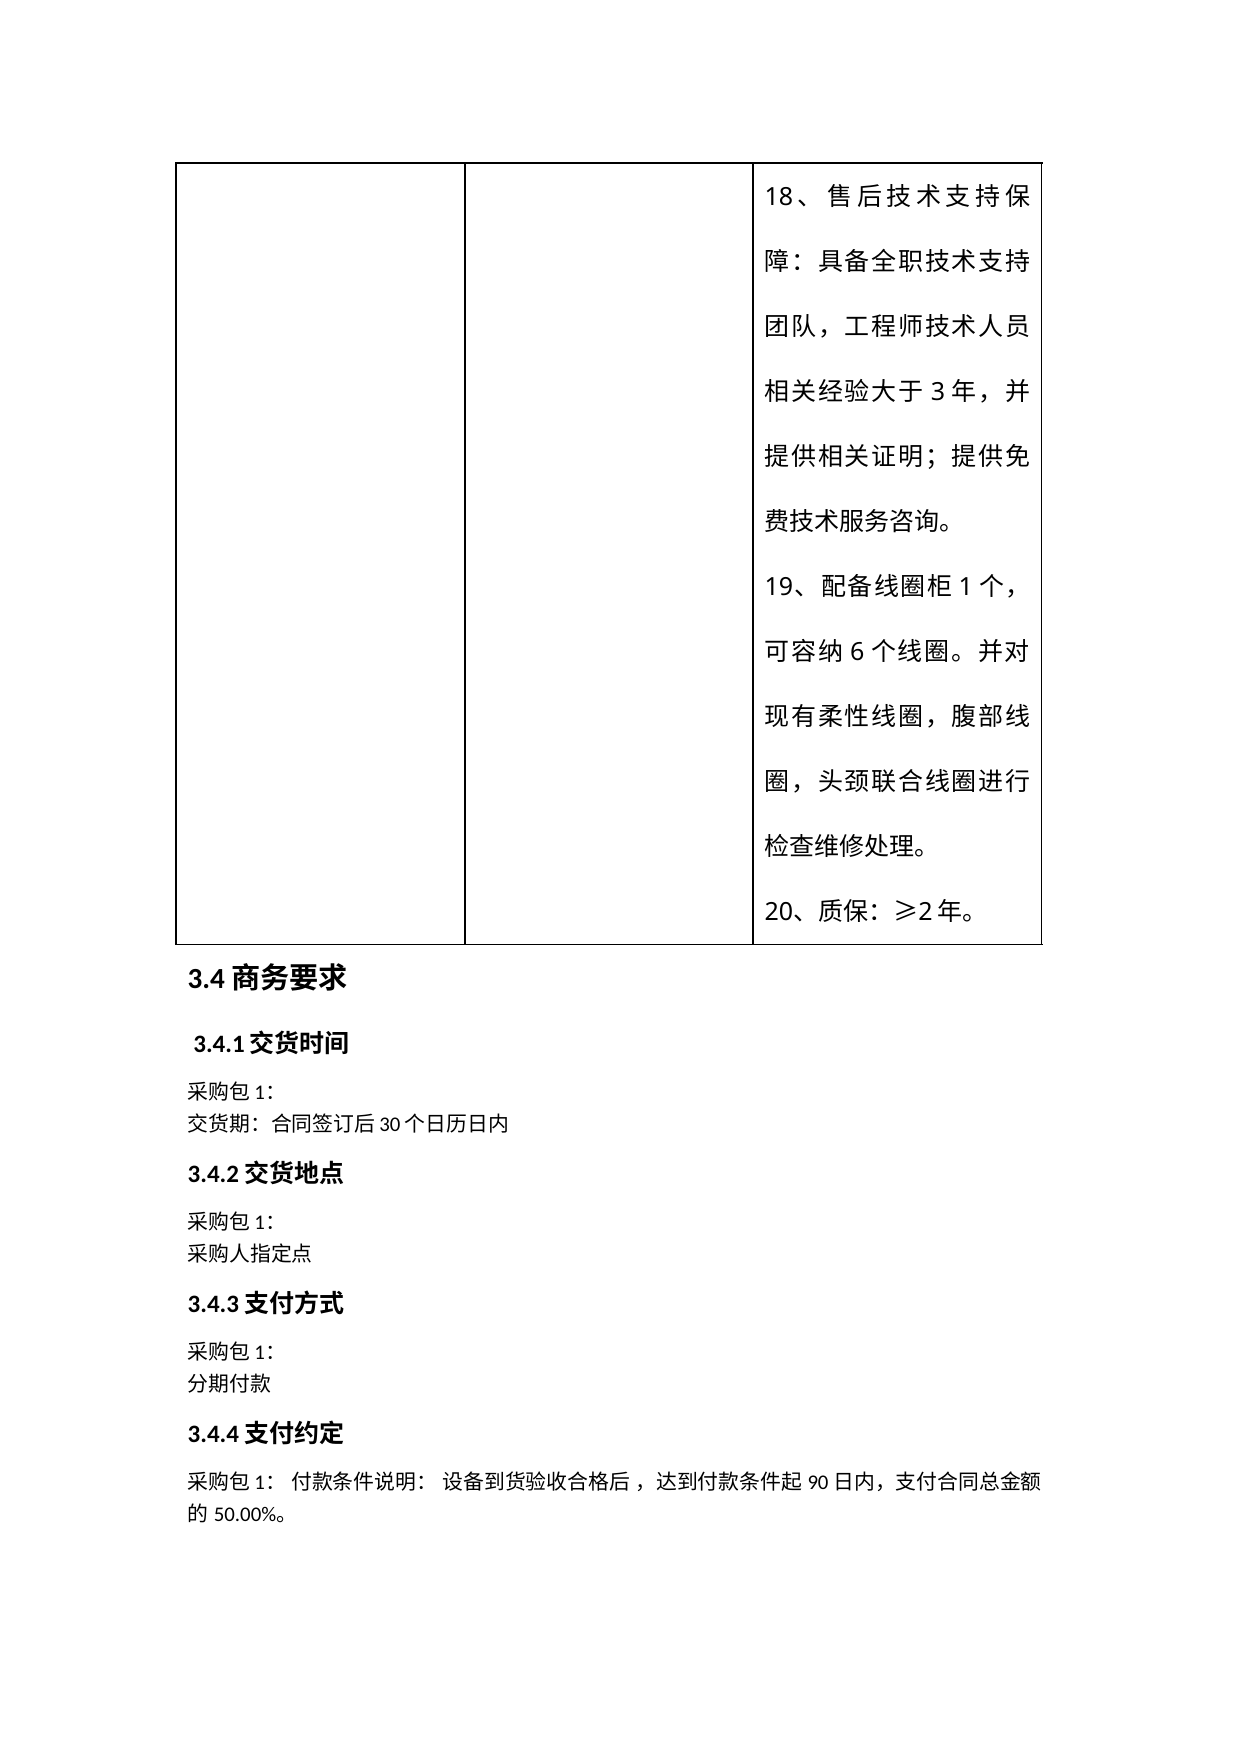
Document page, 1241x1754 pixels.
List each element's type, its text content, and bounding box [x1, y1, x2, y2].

text 3.4.1交货时间 [187, 1010, 1053, 1075]
text 采购包1： 付款条件说明： 设备到货验收合格后 ，达到付款条件起 90 日内，支付合同总金额的 50.00%。 [187, 1465, 1053, 1530]
table_cell ▲ [177, 164, 464, 943]
text 采购包1： [187, 1335, 1053, 1368]
text 3.4.3支付方式 [187, 1270, 1053, 1335]
text 采购包1： [187, 1075, 1053, 1108]
text 交货期：合同签订后30个日历日内 [187, 1108, 1053, 1140]
text 采购人指定点 [187, 1238, 1053, 1270]
text 3.4商务要求 [187, 945, 1053, 1010]
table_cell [754, 164, 1041, 943]
table_cell 1 [466, 164, 752, 943]
text 3.4.2交货地点 [187, 1140, 1053, 1205]
text 分期付款 [187, 1368, 1053, 1400]
text 采购包1： [187, 1205, 1053, 1238]
text 3.4.4支付约定 [187, 1400, 1053, 1465]
